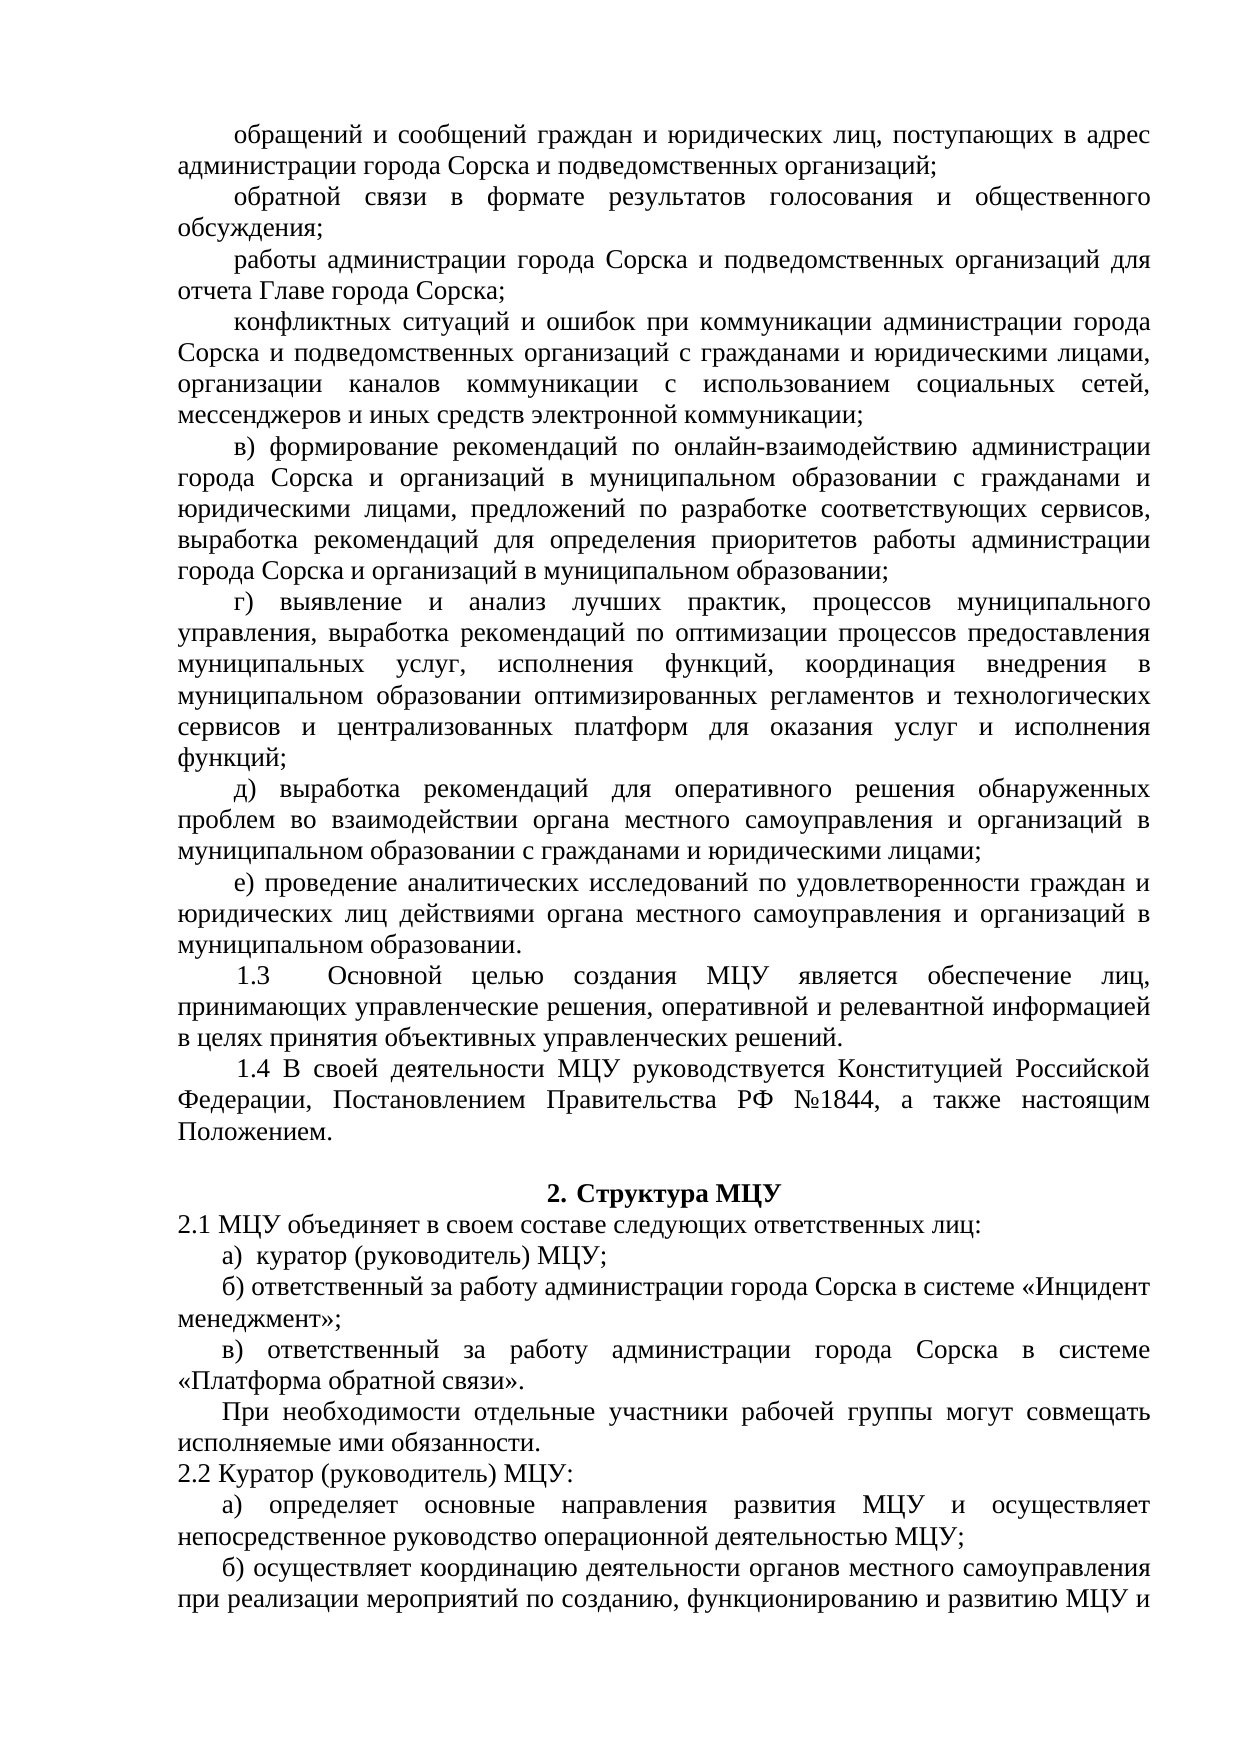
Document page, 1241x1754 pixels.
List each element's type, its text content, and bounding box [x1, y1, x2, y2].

list Основной целью создания МЦУ является обеспечение лиц, принимающих управленческие решения, оперативной и релевантной информацией в целях принятия объективных управленческих решений. [177, 959, 1152, 1052]
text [177, 1551, 1152, 1613]
text обращений и сообщений граждан и юридических лиц, поступающих в адрес администрации города Сорска и подведомственных организаций; [177, 118, 1152, 180]
text 2.1 МЦУ объединяет в своем составе следующих ответственных лиц: [177, 1208, 1152, 1239]
text а) куратор (руководитель) МЦУ; [177, 1239, 1152, 1271]
text обратной связи в формате результатов голосования и общественного обсуждения; [177, 180, 1152, 243]
text конфликтных ситуаций и ошибок при коммуникации администрации города Сорска и подведомственных организаций с гражданами и юридическими лицами, организации каналов коммуникации с использованием социальных сетей, мессенджеров и иных средств электронной коммуникации; [177, 305, 1152, 429]
text При необходимости отдельные участники рабочей группы могут совмещать исполняемые ими обязанности. [177, 1395, 1152, 1457]
text б) ответственный за работу администрации города Сорска в системе «Инцидент менеджмент»; [177, 1271, 1152, 1333]
text д) выработка рекомендаций для оперативного решения обнаруженных проблем во взаимодействии органа местного самоуправления и организаций в муниципальном образовании с гражданами и юридическими лицами; [177, 772, 1152, 866]
text работы администрации города Сорска и подведомственных организаций для отчета Главе города Сорска; [177, 243, 1152, 305]
list Структура МЦУ [177, 1177, 1152, 1208]
text е) проведение аналитических исследований по удовлетворенности граждан и юридических лиц действиями органа местного самоуправления и организаций в муниципальном образовании. [177, 866, 1152, 959]
text в) формирование рекомендаций по онлайн-взаимодействию администрации города Сорска и организаций в муниципальном образовании с гражданами и юридическими лицами, предложений по разработке соответствующих сервисов, выработка рекомендаций для определения приоритетов работы администрации города Сорска и организаций в муниципальном образовании; [177, 429, 1152, 585]
text 2.2 Куратор (руководитель) МЦУ: [177, 1457, 1152, 1488]
text 1.4 В своей деятельности МЦУ руководствуется Конституцией Российской Федерации, Постановлением Правительства РФ №1844, а также настоящим Положением. [177, 1052, 1152, 1146]
text г) выявление и анализ лучших практик, процессов муниципального управления, выработка рекомендаций по оптимизации процессов предоставления муниципальных услуг, исполнения функций, координация внедрения в муниципальном образовании оптимизированных регламентов и технологических сервисов и централизованных платформ для оказания услуг и исполнения функций; [177, 585, 1152, 772]
text а) определяет основные направления развития МЦУ и осуществляет непосредственное руководство операционной деятельностью МЦУ; [177, 1488, 1152, 1551]
text в) ответственный за работу администрации города Сорска в системе «Платформа обратной связи». [177, 1333, 1152, 1395]
